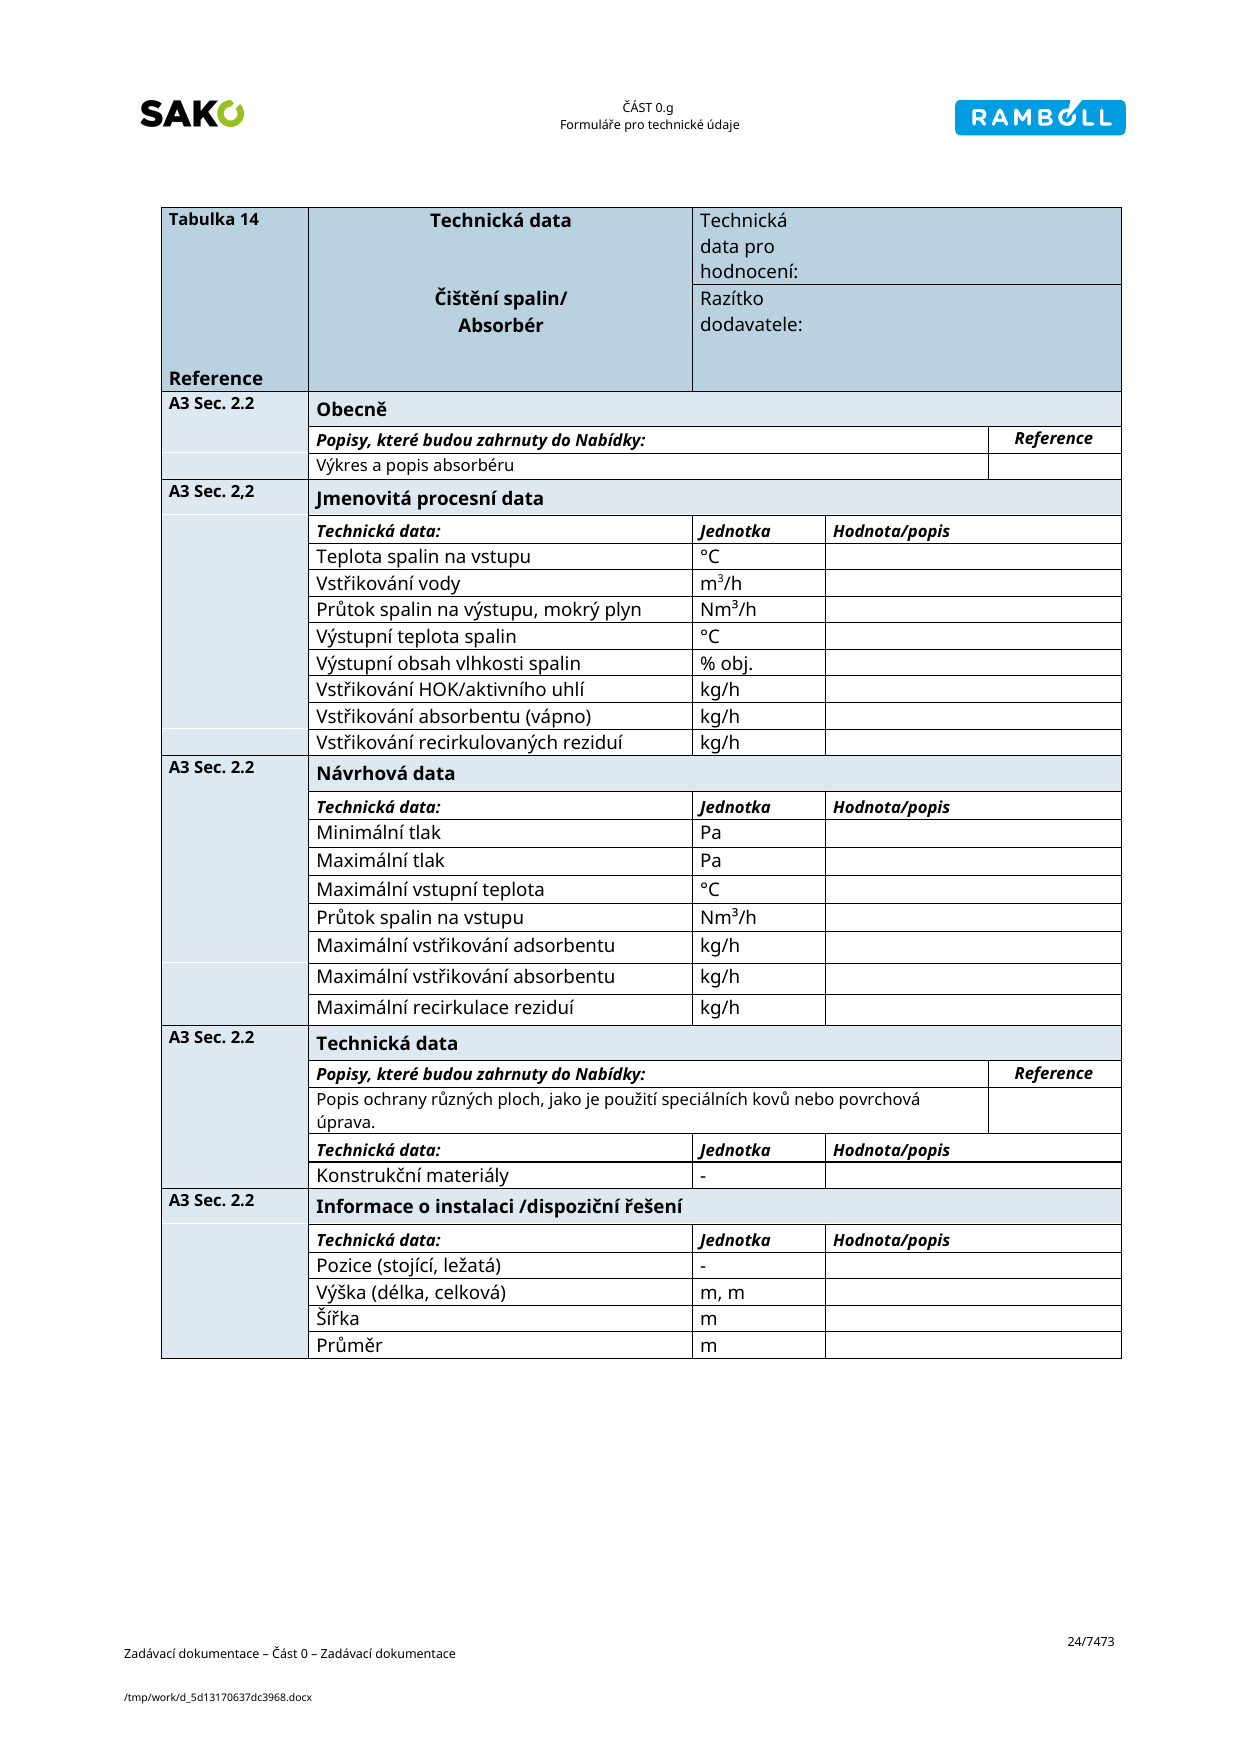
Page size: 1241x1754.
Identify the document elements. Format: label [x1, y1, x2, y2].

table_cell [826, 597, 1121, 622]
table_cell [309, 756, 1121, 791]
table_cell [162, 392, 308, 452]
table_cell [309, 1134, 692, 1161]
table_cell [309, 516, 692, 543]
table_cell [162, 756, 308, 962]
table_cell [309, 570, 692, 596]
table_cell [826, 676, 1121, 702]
picture [140, 100, 244, 127]
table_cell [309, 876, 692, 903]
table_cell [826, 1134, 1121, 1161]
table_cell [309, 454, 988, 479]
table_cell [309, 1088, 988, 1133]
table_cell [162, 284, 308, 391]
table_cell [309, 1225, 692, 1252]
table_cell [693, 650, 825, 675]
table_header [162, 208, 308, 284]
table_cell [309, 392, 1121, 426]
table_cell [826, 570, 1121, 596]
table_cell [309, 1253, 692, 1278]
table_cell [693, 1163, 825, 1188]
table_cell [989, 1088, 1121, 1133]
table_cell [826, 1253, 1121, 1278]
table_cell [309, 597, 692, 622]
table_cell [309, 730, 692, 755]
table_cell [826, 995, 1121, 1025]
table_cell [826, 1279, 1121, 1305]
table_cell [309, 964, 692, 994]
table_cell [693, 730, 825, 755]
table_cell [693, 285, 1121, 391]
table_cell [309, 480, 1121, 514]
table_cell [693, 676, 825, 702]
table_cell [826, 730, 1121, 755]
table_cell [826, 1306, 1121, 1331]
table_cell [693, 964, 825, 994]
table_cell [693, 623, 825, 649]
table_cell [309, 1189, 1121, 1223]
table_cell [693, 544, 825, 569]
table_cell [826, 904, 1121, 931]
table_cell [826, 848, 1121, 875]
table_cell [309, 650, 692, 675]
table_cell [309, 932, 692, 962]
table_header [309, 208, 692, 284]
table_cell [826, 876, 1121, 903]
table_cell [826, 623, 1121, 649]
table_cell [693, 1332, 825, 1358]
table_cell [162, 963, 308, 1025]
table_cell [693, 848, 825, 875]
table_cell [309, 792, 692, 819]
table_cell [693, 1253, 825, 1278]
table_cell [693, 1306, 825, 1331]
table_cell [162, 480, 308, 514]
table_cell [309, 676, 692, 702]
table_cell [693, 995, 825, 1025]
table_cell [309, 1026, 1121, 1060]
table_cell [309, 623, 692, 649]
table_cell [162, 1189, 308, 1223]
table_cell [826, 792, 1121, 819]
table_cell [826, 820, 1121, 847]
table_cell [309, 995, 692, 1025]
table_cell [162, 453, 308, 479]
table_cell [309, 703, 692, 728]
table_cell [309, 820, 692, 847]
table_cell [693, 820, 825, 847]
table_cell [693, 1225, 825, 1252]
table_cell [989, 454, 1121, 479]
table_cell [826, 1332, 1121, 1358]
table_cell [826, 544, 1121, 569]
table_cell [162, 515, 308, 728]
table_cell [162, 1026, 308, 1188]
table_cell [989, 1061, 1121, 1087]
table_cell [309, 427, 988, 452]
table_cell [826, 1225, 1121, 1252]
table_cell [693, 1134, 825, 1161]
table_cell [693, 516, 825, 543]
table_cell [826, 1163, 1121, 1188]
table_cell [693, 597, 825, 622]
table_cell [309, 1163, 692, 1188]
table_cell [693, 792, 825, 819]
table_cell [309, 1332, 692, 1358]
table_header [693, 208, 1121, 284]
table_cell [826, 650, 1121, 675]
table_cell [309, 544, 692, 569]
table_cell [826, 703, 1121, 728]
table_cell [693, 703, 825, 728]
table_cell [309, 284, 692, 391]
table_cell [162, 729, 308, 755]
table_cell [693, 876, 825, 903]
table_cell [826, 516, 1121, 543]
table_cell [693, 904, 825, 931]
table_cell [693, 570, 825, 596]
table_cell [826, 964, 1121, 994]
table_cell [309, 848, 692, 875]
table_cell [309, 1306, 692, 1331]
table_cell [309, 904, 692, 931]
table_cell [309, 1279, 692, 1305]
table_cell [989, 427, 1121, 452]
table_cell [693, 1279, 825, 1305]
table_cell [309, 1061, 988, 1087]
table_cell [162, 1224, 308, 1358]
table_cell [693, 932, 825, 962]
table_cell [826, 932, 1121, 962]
